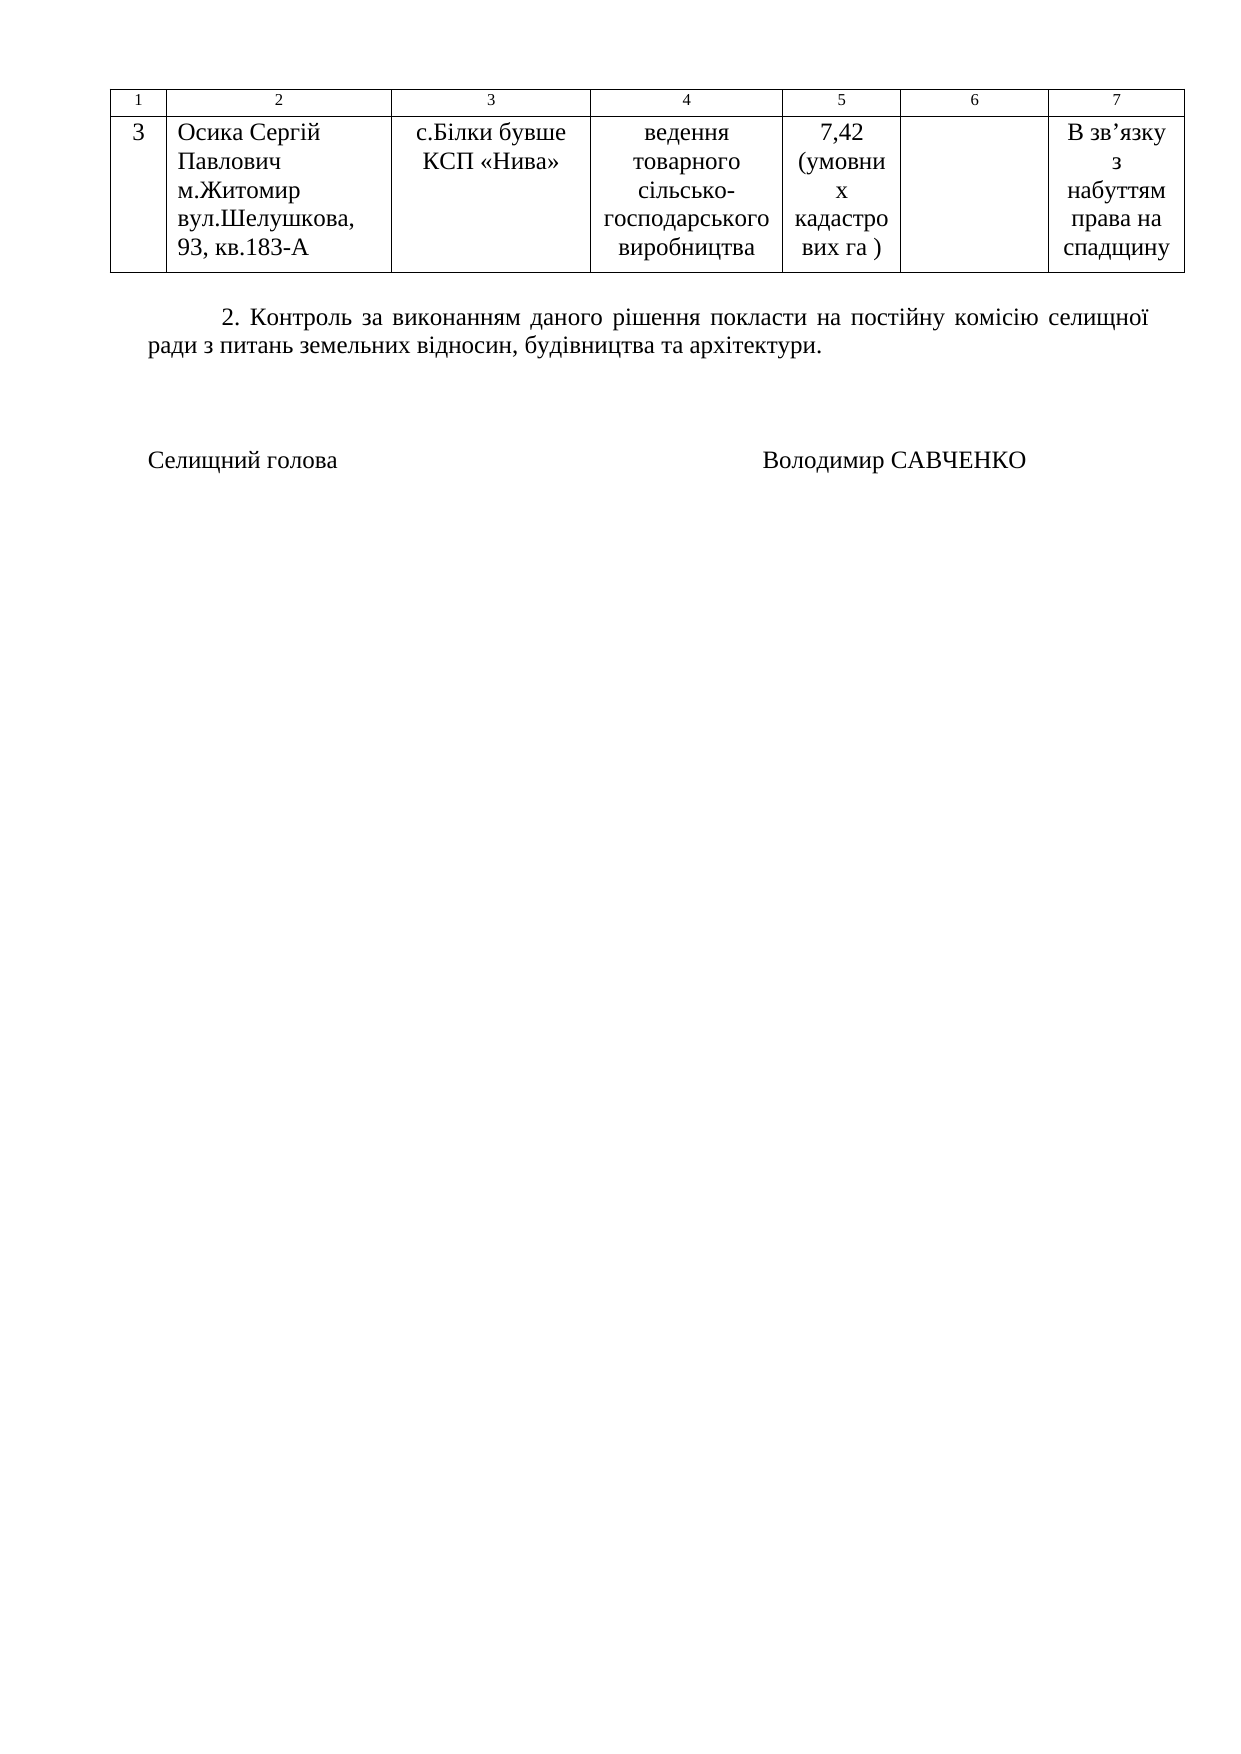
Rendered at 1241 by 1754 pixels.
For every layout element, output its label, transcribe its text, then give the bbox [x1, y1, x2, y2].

table_cell 3 [111, 117, 166, 272]
table_header 2 [167, 90, 391, 116]
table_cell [1049, 117, 1184, 272]
table_header 1 [111, 90, 166, 116]
table_header 4 [591, 90, 782, 116]
table_cell [901, 117, 1048, 272]
table_header 6 [901, 90, 1048, 116]
table_header 7 [1049, 90, 1184, 116]
table_cell Осика Сергій Павлович м.Житомир вул.Шелушкова, 93, кв.183-А [167, 117, 391, 272]
table_header 5 [783, 90, 900, 116]
table_header 3 [392, 90, 590, 116]
table_cell с.Білки бувше КСП «Нива» [392, 117, 590, 272]
text 2. Контроль за виконанням даного рішення покласти на постійну комісію селищної ради з питань земельних відносин, будівництва та архітектури. [148, 302, 1149, 359]
table_cell 7,42 (умовних кадастрових га ) [783, 117, 900, 272]
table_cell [591, 117, 782, 272]
text Селищний голова Володимир САВЧЕНКО [148, 446, 1152, 474]
